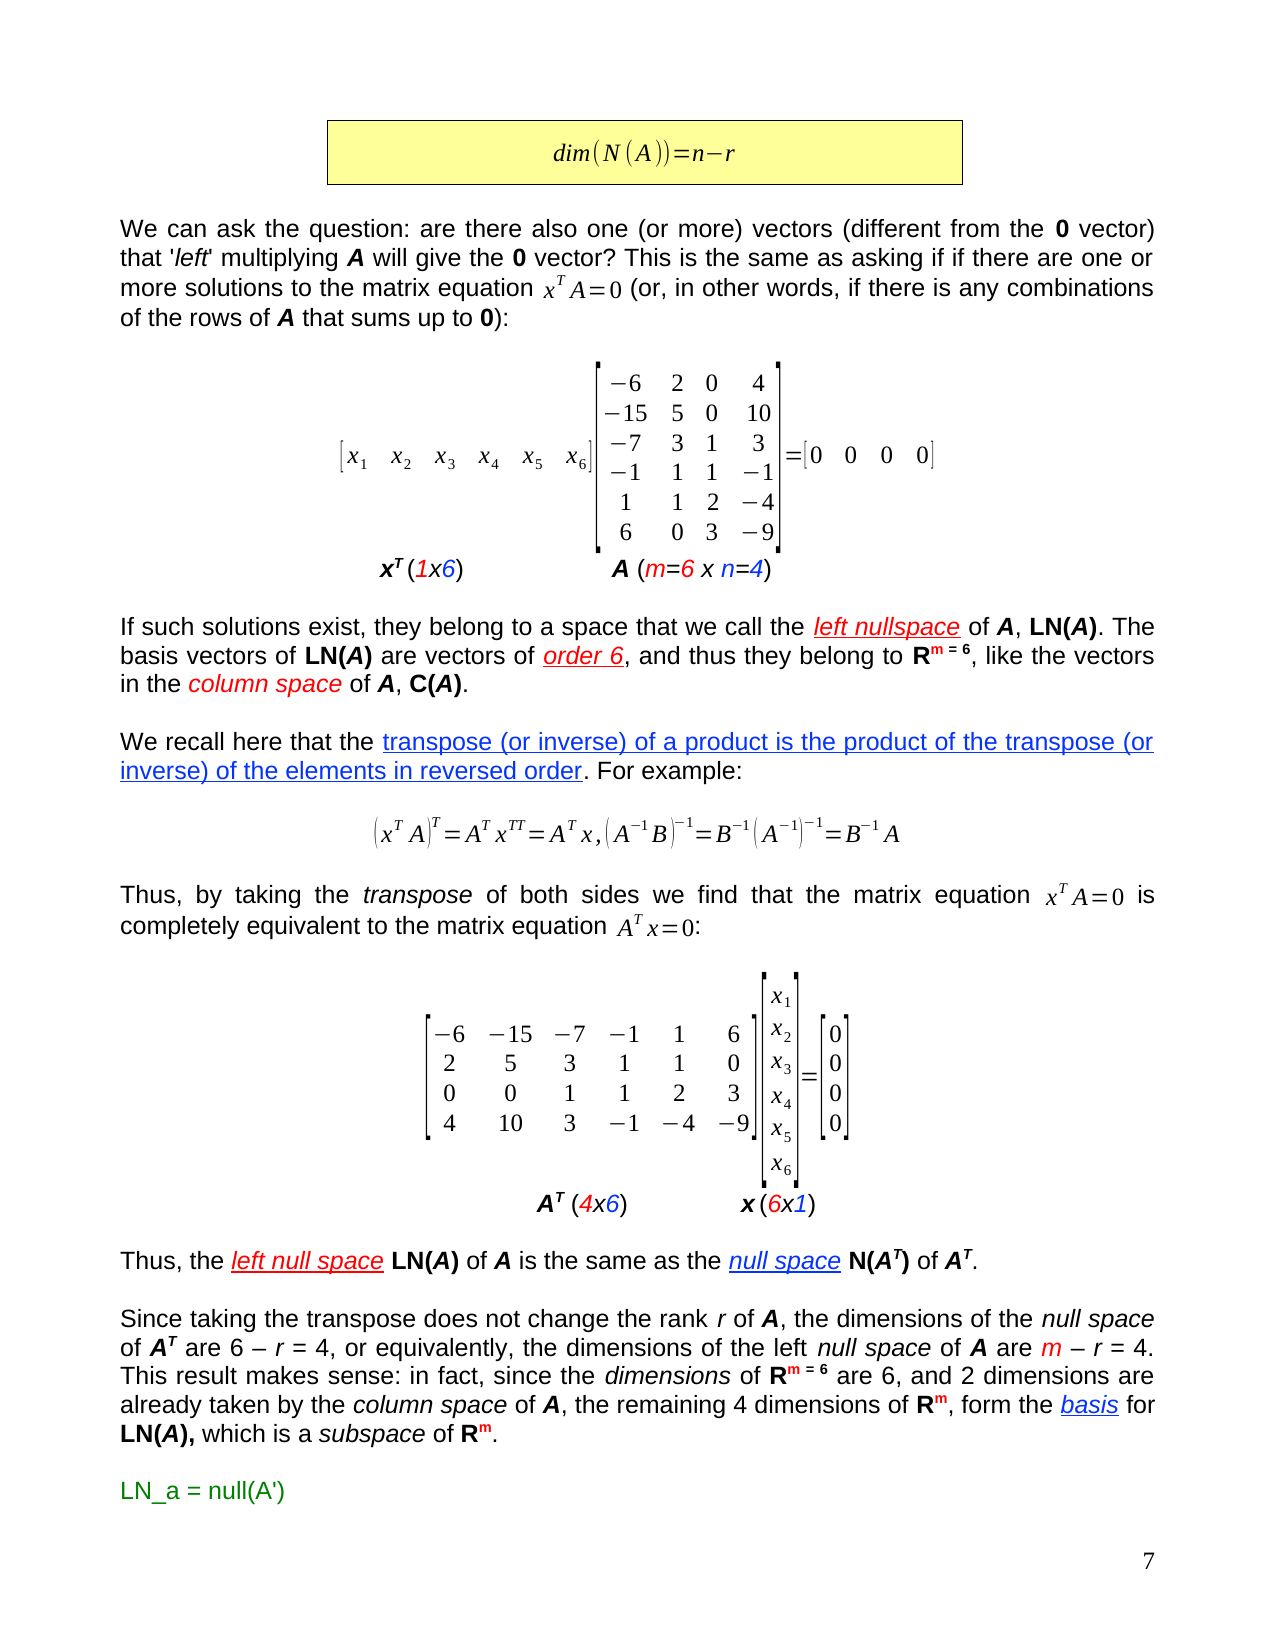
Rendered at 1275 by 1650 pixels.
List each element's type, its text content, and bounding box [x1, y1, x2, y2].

text LN_a = null(A') [120, 1476, 1155, 1505]
text We can ask the question: are there also one (or more) vectors (different from the 0 vector) that 'left' multiplying A will give the 0 vector? This is the same as asking if if there are one or more solutions to the matrix equation (or, in other words, if there is any combinations of the rows of A that sums up to 0): [120, 214, 1155, 332]
text AT (4x6) x (6x1) [420, 1189, 1155, 1217]
text Thus, the left null space LN(A) of A is the same as the null space N(AT) of AT. [120, 1246, 1155, 1275]
text Thus, by taking the transpose of both sides we find that the matrix equation is completely equivalent to the matrix equation : [120, 879, 1155, 941]
text We recall here that the transpose (or inverse) of a product is the product of the transpose (or inverse) of the elements in reversed order. For example: [120, 727, 1155, 784]
text Since taking the transpose does not change the rank r of A, the dimensions of the null space of AT are 6 – r = 4, or equivalently, the dimensions of the left null space of A are m – r = 4. This result makes sense: in fact, since the dimensions of Rm = 6 are 6, and 2 dimensions are already taken by the column space of A, the remaining 4 dimensions of Rm, form the basis for LN(A), which is a subspace of Rm. [120, 1304, 1155, 1447]
text xT (1x6) A (m=6 x n=4) [120, 554, 1155, 583]
text If such solutions exist, they belong to a space that we call the left nullspace of A, LN(A). The basis vectors of LN(A) are vectors of order 6, and thus they belong to Rm = 6, like the vectors in the column space of A, C(A). [120, 612, 1155, 698]
